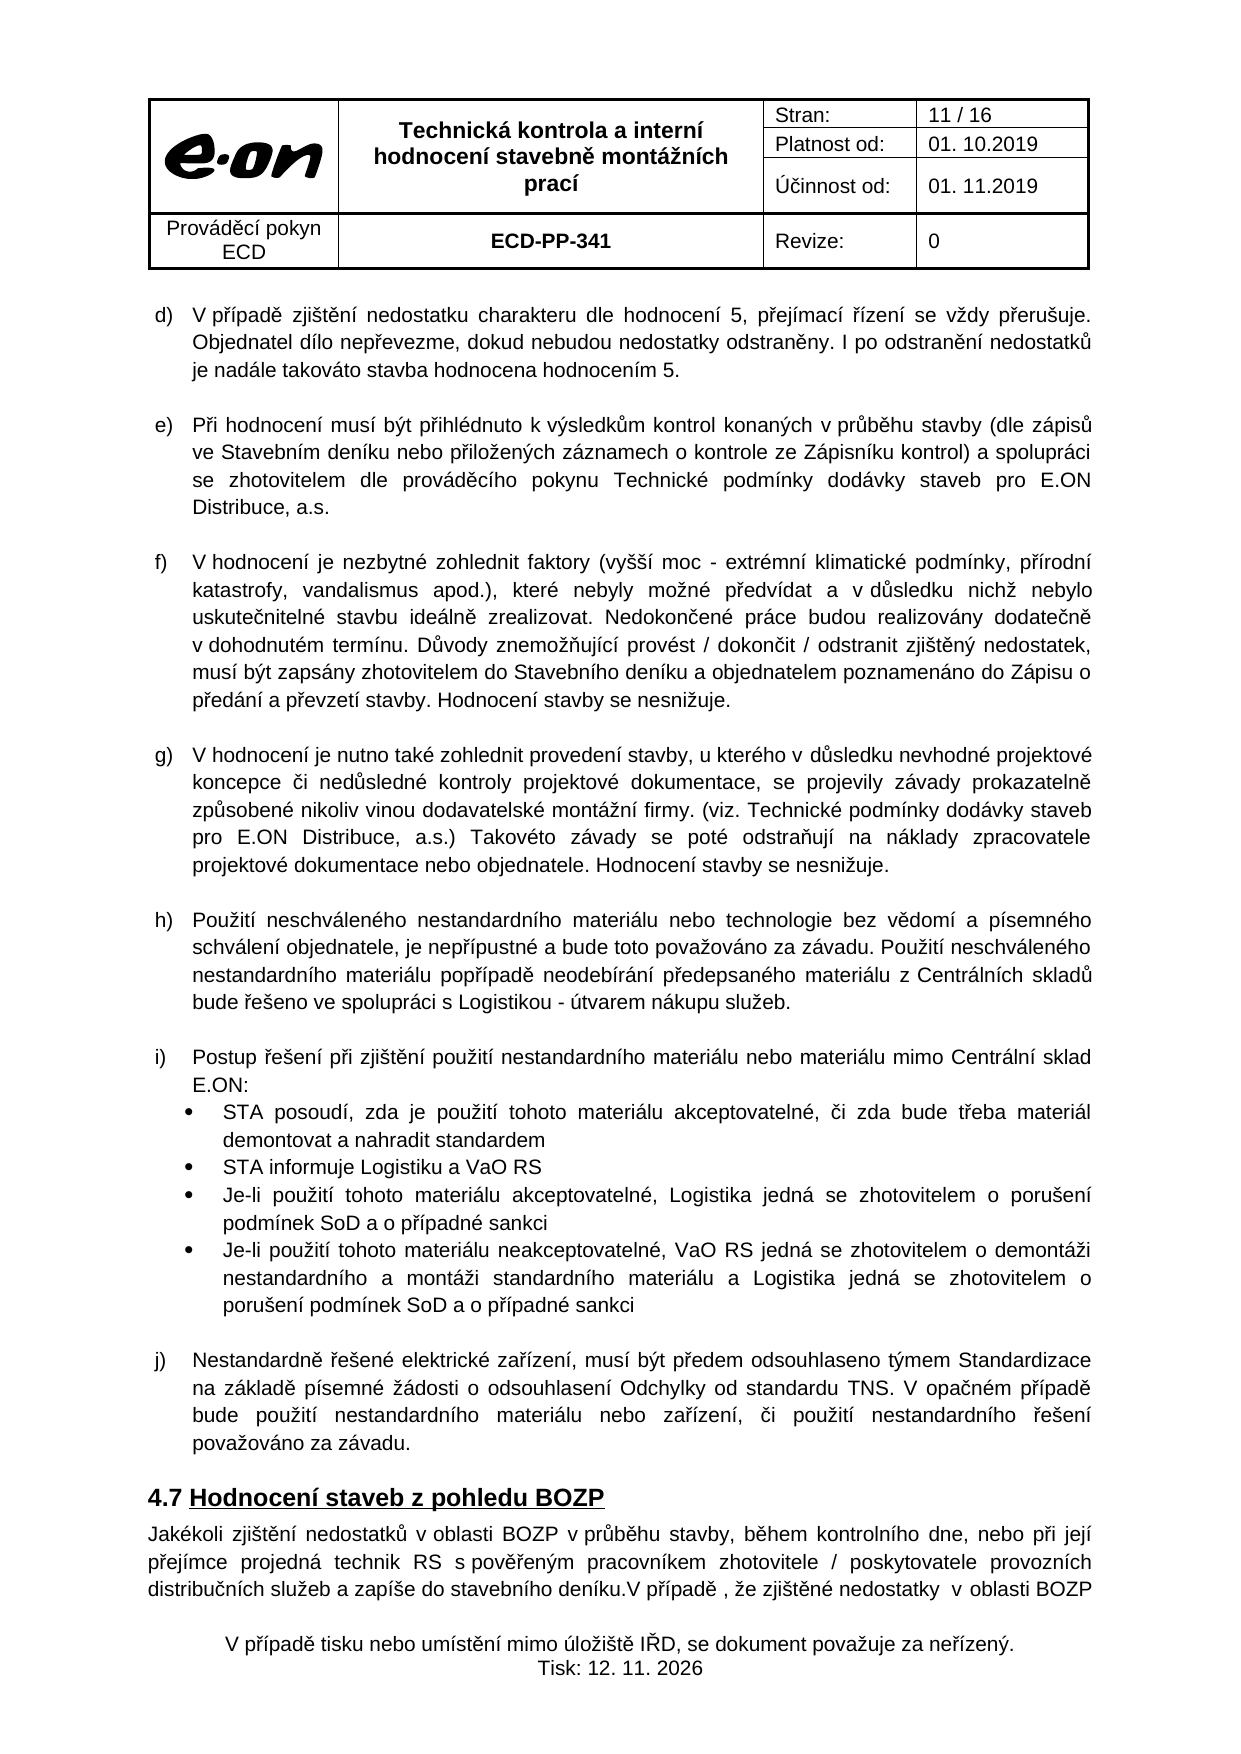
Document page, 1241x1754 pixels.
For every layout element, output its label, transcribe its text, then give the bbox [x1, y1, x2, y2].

list V případě zjištění nedostatku charakteru dle hodnocení 5, přejímací řízení se vždy přerušuje. Objednatel dílo nepřevezme, dokud nebudou nedostatky odstraněny. I po odstranění nedostatků je nadále takováto stavba hodnocena hodnocením 5. [154, 302, 1092, 381]
list Nestandardně řešené elektrické zařízení, musí být předem odsouhlaseno týmem Standardizace na základě písemné žádosti o odsouhlasení Odchylky od standardu TNS. V opačném případě bude použití nestandardního materiálu nebo zařízení, či použití nestandardního řešení považováno za závadu. [154, 1348, 1092, 1454]
list STA informuje Logistiku a VaO RS [185, 1155, 1092, 1179]
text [148, 1522, 1092, 1601]
list Při hodnocení musí být přihlédnuto k výsledkům kontrol konaných v průběhu stavby (dle zápisů ve Stavebním deníku nebo přiložených záznamech o kontrole ze Zápisníku kontrol) a spolupráci se zhotovitelem dle prováděcího pokynu Technické podmínky dodávky staveb pro E.ON Distribuce, a.s. [154, 412, 1092, 519]
list V hodnocení je nutno také zohlednit provedení stavby, u kterého v důsledku nevhodné projektové koncepce či nedůsledné kontroly projektové dokumentace, se projevily závady prokazatelně způsobené nikoliv vinou dodavatelské montážní firmy. (viz. Technické podmínky dodávky staveb pro E.ON Distribuce, a.s.) Takovéto závady se poté odstraňují na náklady zpracovatele projektové dokumentace nebo objednatele. Hodnocení stavby se nesnižuje. [154, 742, 1092, 876]
list STA posoudí, zda je použití tohoto materiálu akceptovatelné, či zda bude třeba materiál demontovat a nahradit standardem [185, 1100, 1092, 1152]
list Je-li použití tohoto materiálu neakceptovatelné, VaO RS jedná se zhotovitelem o demontáži nestandardního a montáži standardního materiálu a Logistika jedná se zhotovitelem o porušení podmínek SoD a o případné sankci [185, 1238, 1092, 1317]
list Je-li použití tohoto materiálu akceptovatelné, Logistika jedná se zhotovitelem o porušení podmínek SoD a o případné sankci [185, 1183, 1092, 1234]
list Hodnocení staveb z pohledu BOZP [148, 1483, 1092, 1512]
list V hodnocení je nezbytné zohlednit faktory (vyšší moc - extrémní klimatické podmínky, přírodní katastrofy, vandalismus apod.), které nebyly možné předvídat a v důsledku nichž nebylo uskutečnitelné stavbu ideálně zrealizovat. Nedokončené práce budou realizovány dodatečně v dohodnutém termínu. Důvody znemožňující provést / dokončit / odstranit zjištěný nedostatek, musí být zapsány zhotovitelem do Stavebního deníku a objednatelem poznamenáno do Zápisu o předání a převzetí stavby. Hodnocení stavby se nesnižuje. [154, 550, 1092, 711]
list Použití neschváleného nestandardního materiálu nebo technologie bez vědomí a písemného schválení objednatele, je nepřípustné a bude toto považováno za závadu. Použití neschváleného nestandardního materiálu popřípadě neodebírání předepsaného materiálu z Centrálních skladů bude řešeno ve spolupráci s Logistikou - útvarem nákupu služeb. [154, 907, 1092, 1014]
list Postup řešení při zjištění použití nestandardního materiálu nebo materiálu mimo Centrální sklad E.ON: [154, 1045, 1092, 1096]
